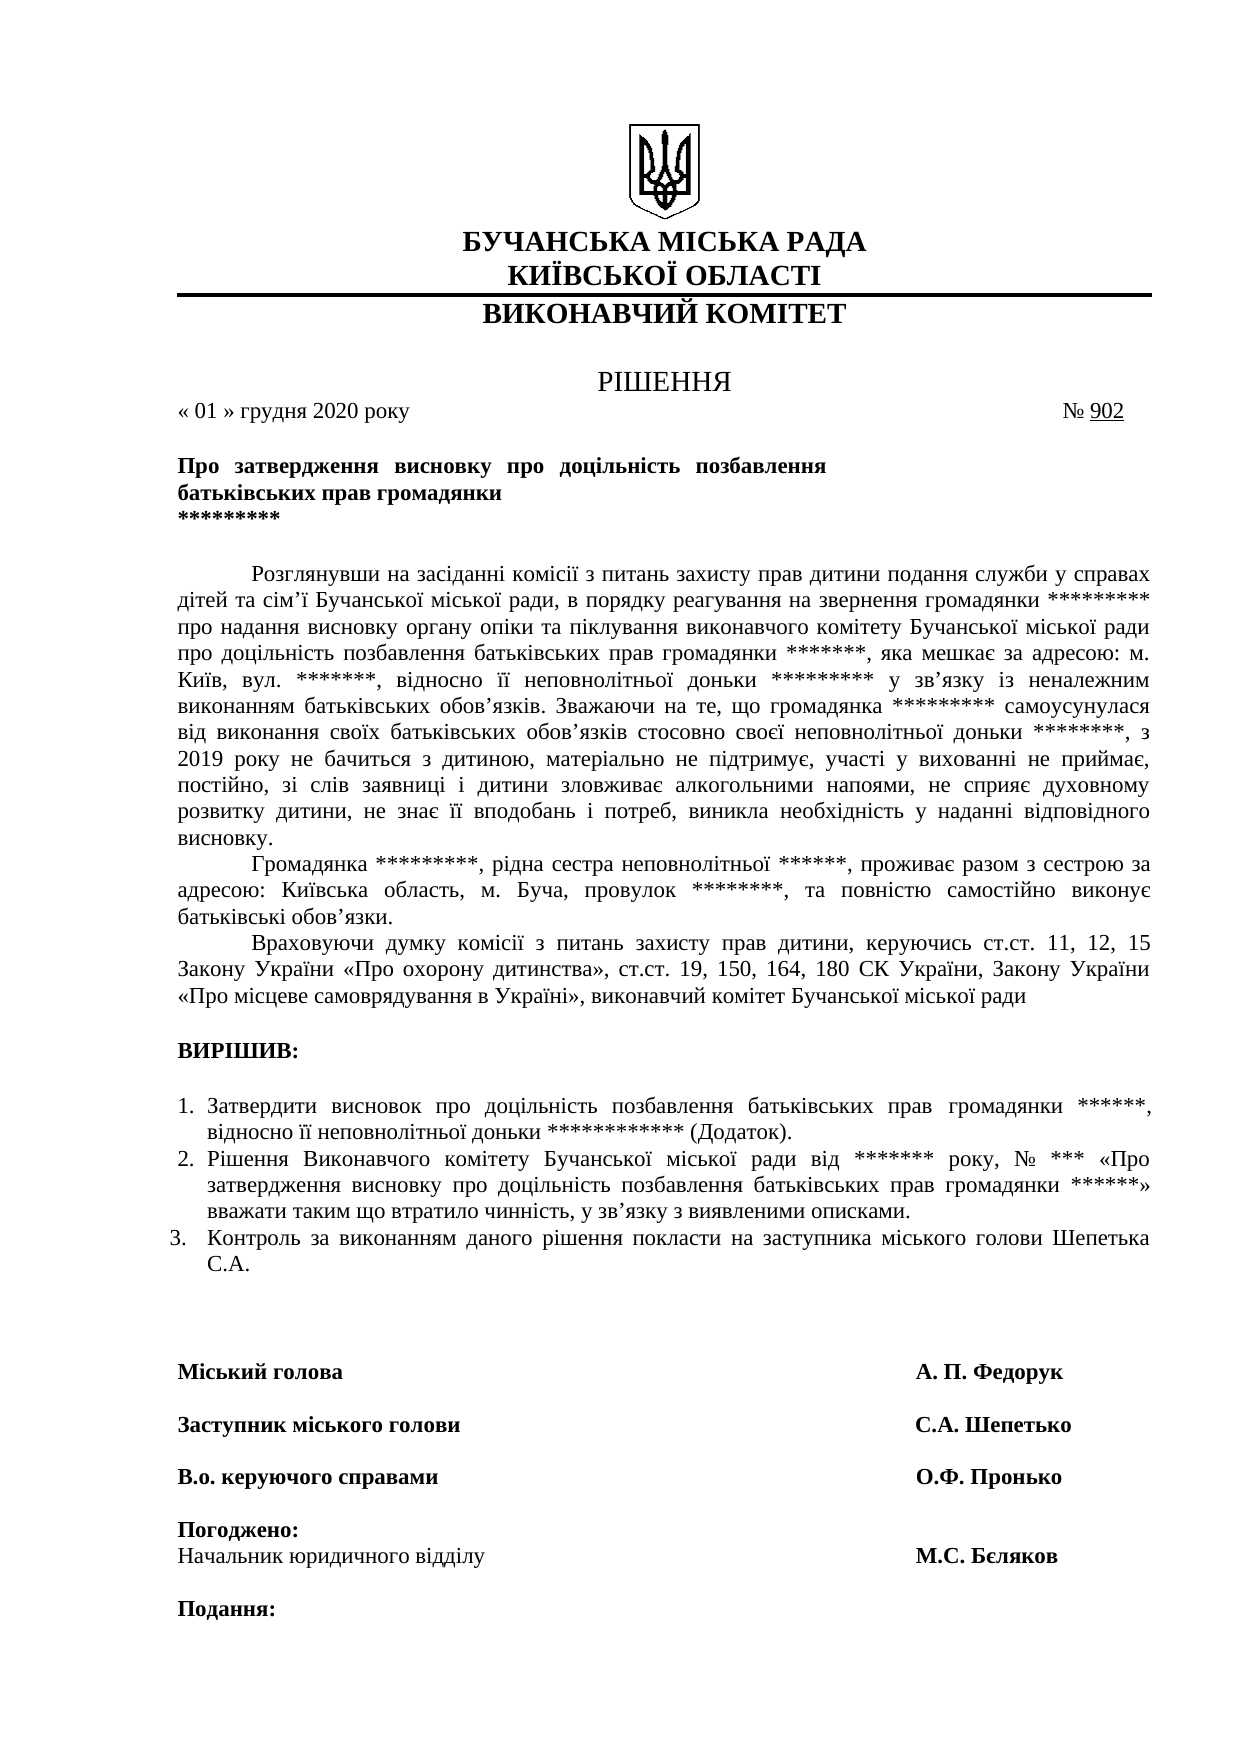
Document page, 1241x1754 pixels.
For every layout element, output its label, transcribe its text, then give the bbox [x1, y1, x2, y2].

list Затвердити висновок про доцільність позбавлення батьківських прав громадянки ******, відносно її неповнолітньої доньки ************ (Додаток). [177, 1092, 1152, 1145]
text Подання: [177, 1595, 1152, 1622]
text Громадянка *********, рідна сестра неповнолітньої ******, проживає разом з сестрою за адресою: Київська область, м. Буча, провулок ********, та повністю самостійно виконує батьківські обов’язки. [177, 850, 1152, 929]
text КИЇВСЬКОЇ ОБЛАСТІ [177, 258, 1152, 293]
list Рішення Виконавчого комітету Бучанської міської ради від ******* року, № *** «Про затвердження висновку про доцільність позбавлення батьківських прав громадянки ******» вважати таким що втратило чинність, у зв’язку з виявленими описками. [177, 1145, 1152, 1224]
text Враховуючи думку комісії з питань захисту прав дитини, керуючись ст.ст. 11, 12, 15 Закону України «Про охорону дитинства», ст.ст. 19, 150, 164, 180 СК України, Закону України «Про місцеве самоврядування в Україні», виконавчий комітет Бучанської міської ради [177, 929, 1152, 1008]
text Заступник міського голови С.А. Шепетько [177, 1411, 1152, 1437]
text ВИКОНАВЧИЙ КОМІТЕТ [177, 297, 1152, 330]
text Погоджено: [177, 1516, 1152, 1542]
text « 01 » грудня 2020 року № 902 [177, 397, 1152, 424]
text Міський голова А. П. Федорук [177, 1358, 1152, 1384]
text В.о. керуючого справами О.Ф. Пронько [177, 1463, 1152, 1490]
text ********* [177, 505, 827, 531]
text Розглянувши на засіданні комісії з питань захисту прав дитини подання служби у справах дітей та сім’ї Бучанської міської ради, в порядку реагування на звернення громадянки ********* про надання висновку органу опіки та піклування виконавчого комітету Бучанської міської ради про доцільність позбавлення батьківських прав громадянки *******, яка мешкає за адресою: м. Київ, вул. *******, відносно її неповнолітньої доньки ********* у зв’язку із неналежним виконанням батьківських обов’язків. Зважаючи на те, що громадянка ********* самоусунулася від виконання своїх батьківських обов’язків стосовно своєї неповнолітньої доньки ********, з 2019 року не бачиться з дитиною, матеріально не підтримує, участі у вихованні не приймає, постійно, зі слів заявниці і дитини зловживає алкогольними напоями, не сприяє духовному розвитку дитини, не знає її вподобань і потреб, виникла необхідність у наданні відповідного висновку. [177, 560, 1152, 850]
text Про затвердження висновку про доцільність позбавлення батьківських прав громадянки [177, 452, 827, 505]
text РІШЕННЯ [177, 364, 1152, 397]
text Начальник юридичного відділу М.С. Бєляков [177, 1542, 1152, 1569]
text ВИРІШИВ: [177, 1037, 1152, 1063]
list Контроль за виконанням даного рішення покласти на заступника міського голови Шепетька С.А. [169, 1224, 1152, 1277]
text БУЧАНСЬКА МІСЬКА РАДА [177, 224, 1152, 258]
